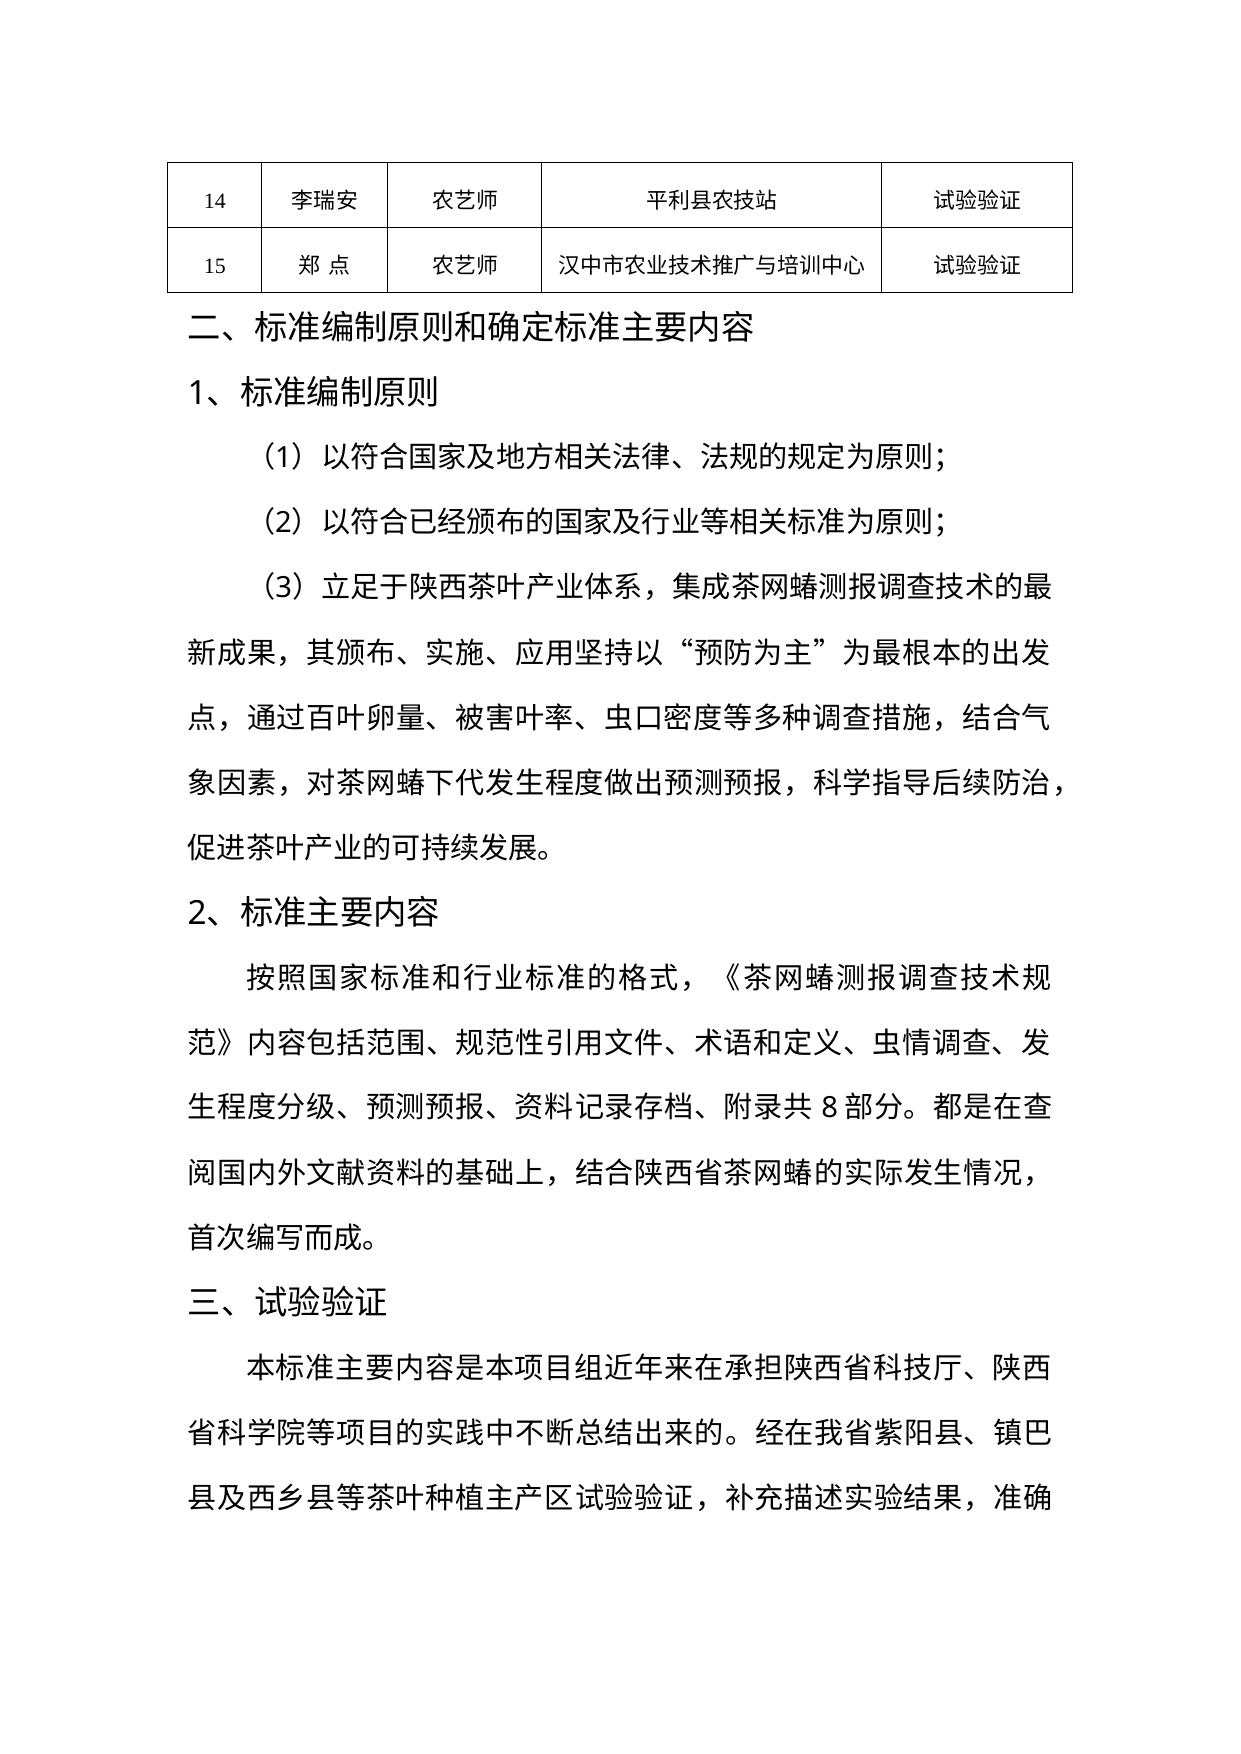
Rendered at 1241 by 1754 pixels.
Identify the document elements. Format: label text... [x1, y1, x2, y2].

table_cell 农艺师 [388, 163, 541, 227]
text 三、试验验证 [187, 1268, 1053, 1333]
text 二、标准编制原则和确定标准主要内容 [187, 293, 1053, 358]
text 按照国家标准和行业标准的格式，《茶网蝽测报调查技术规范》内容包括范围、规范性引用文件、术语和定义、虫情调查、发生程度分级、预测预报、资料记录存档、附录共8部分。都是在查阅国内外文献资料的基础上，结合陕西省茶网蝽的实际发生情况，首次编写而成。 [187, 943, 1053, 1268]
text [187, 1333, 1053, 1528]
table_cell 试验验证 [882, 228, 1072, 292]
text 2、标准主要内容 [187, 878, 1053, 943]
table_cell 平利县农技站 [542, 163, 881, 227]
table_cell 试验验证 [882, 163, 1072, 227]
text （2）以符合已经颁布的国家及行业等相关标准为原则； [187, 488, 1053, 553]
table_cell 15 [168, 228, 261, 292]
text 1、标准编制原则 [187, 358, 1053, 423]
table_cell 李瑞安 [262, 163, 387, 227]
table_cell 14 [168, 163, 261, 227]
text （1）以符合国家及地方相关法律、法规的规定为原则； [187, 423, 1053, 488]
table_cell 汉中市农业技术推广与培训中心 [542, 228, 881, 292]
text （3）立足于陕西茶叶产业体系，集成茶网蝽测报调查技术的最新成果，其颁布、实施、应用坚持以“预防为主”为最根本的出发点，通过百叶卵量、被害叶率、虫口密度等多种调查措施，结合气象因素，对茶网蝽下代发生程度做出预测预报，科学指导后续防治，促进茶叶产业的可持续发展。 [187, 553, 1053, 878]
table_cell 郑 点 [262, 228, 387, 292]
table_cell 农艺师 [388, 228, 541, 292]
